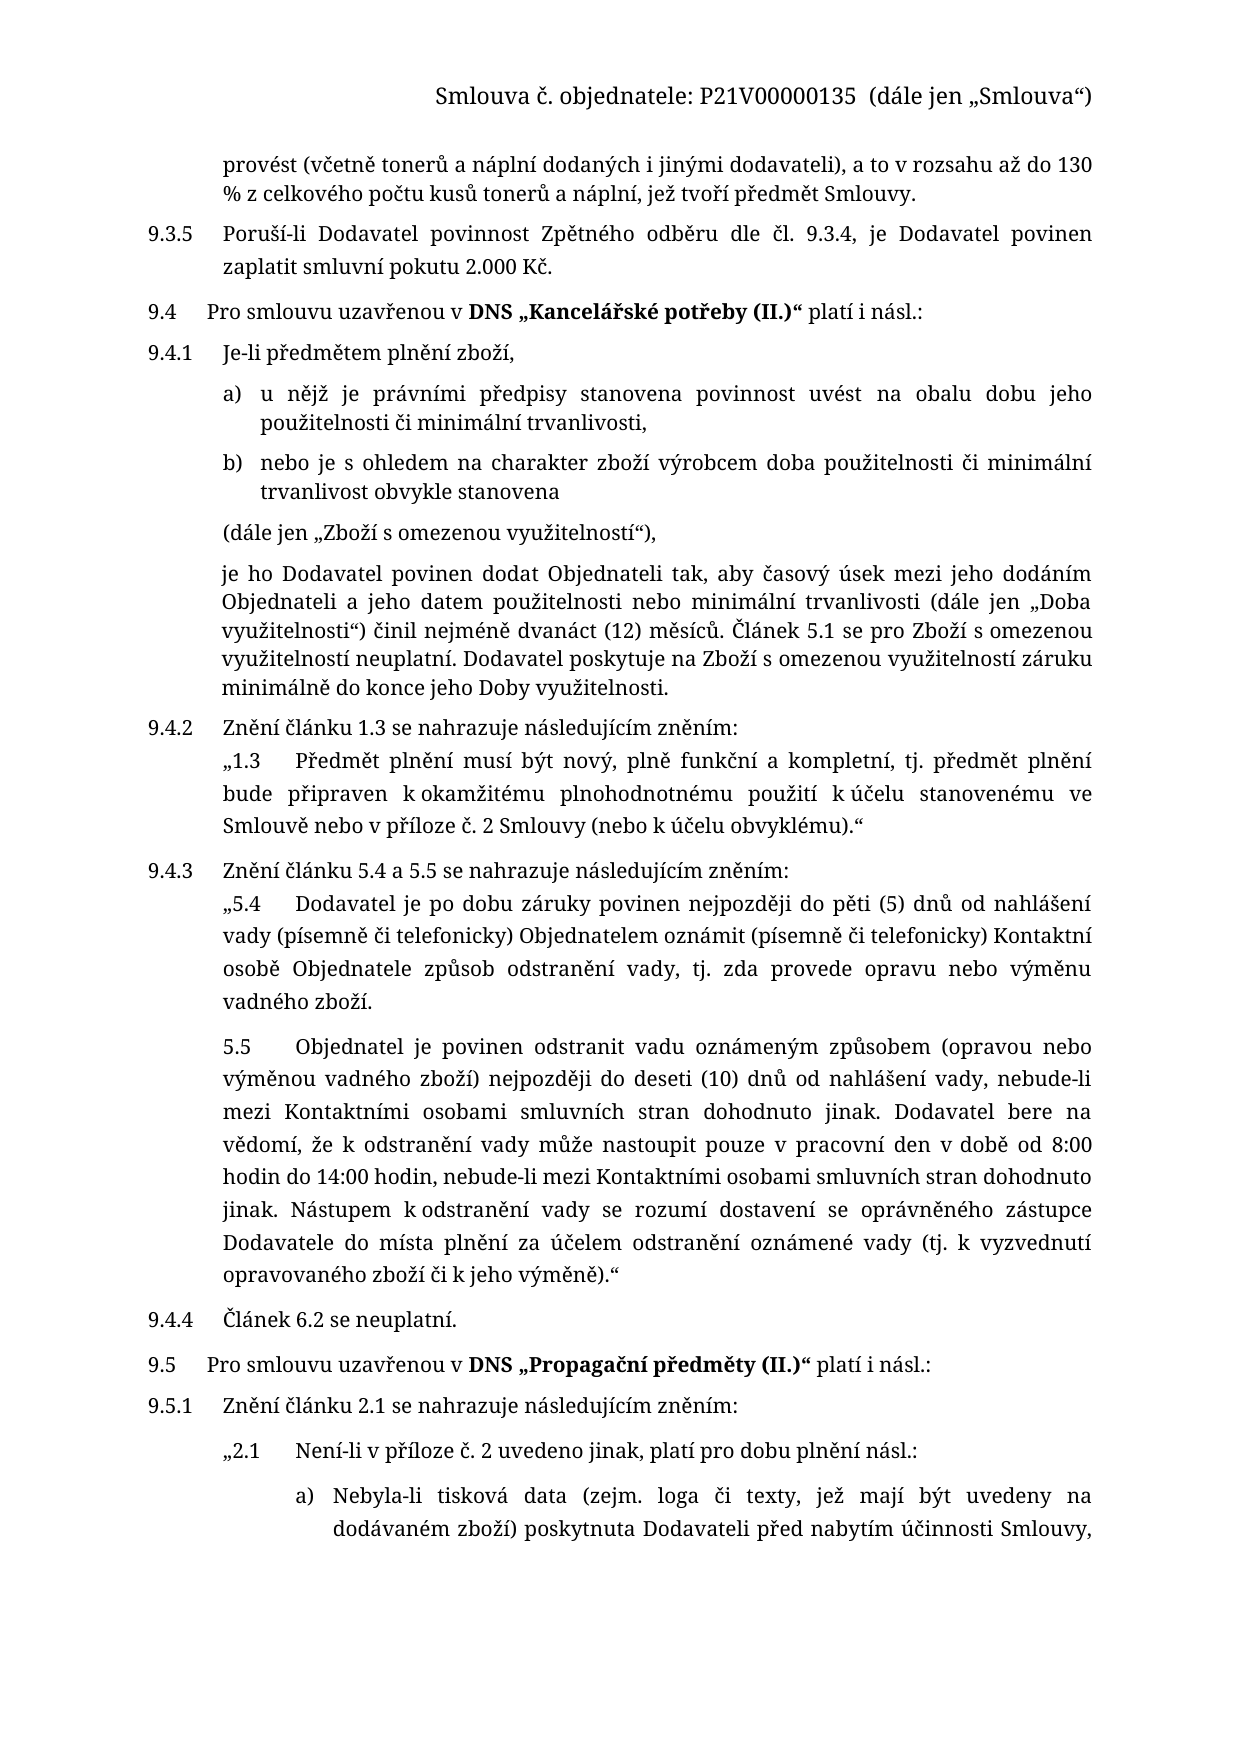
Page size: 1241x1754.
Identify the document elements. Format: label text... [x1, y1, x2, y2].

list Pro smlouvu uzavřenou v DNS „Kancelářské potřeby (II.)“ platí i násl.: [148, 297, 1093, 326]
list u nějž je právními předpisy stanovena povinnost uvést na obalu dobu jeho použitelnosti či minimální trvanlivosti, [223, 379, 1093, 436]
list Pro smlouvu uzavřenou v DNS „Propagační předměty (II.)“ platí i násl.: [148, 1350, 1093, 1379]
list Poruší-li Dodavatel povinnost Zpětného odběru dle čl. 9.3.4, je Dodavatel povinen zaplatit smluvní pokutu 2.000 Kč. [148, 219, 1093, 281]
list Je-li předmětem plnění zboží, [148, 338, 1093, 367]
list „1.3 Předmět plnění musí být nový, plně funkční a kompletní, tj. předmět plnění bude připraven k okamžitému plnohodnotnému použití k účelu stanovenému ve Smlouvě nebo v příloze č. 2 Smlouvy (nebo k účelu obvyklému).“ [223, 746, 1093, 840]
list 5.5 Objednatel je povinen odstranit vadu oznámeným způsobem (opravou nebo výměnou vadného zboží) nejpozději do deseti (10) dnů od nahlášení vady, nebude-li mezi Kontaktními osobami smluvních stran dohodnuto jinak. Dodavatel bere na vědomí, že k odstranění vady může nastoupit pouze v pracovní den v době od 8:00 hodin do 14:00 hodin, nebude-li mezi Kontaktními osobami smluvních stran dohodnuto jinak. Nástupem k odstranění vady se rozumí dostavení se oprávněného zástupce Dodavatele do místa plnění za účelem odstranění oznámené vady (tj. k vyzvednutí opravovaného zboží či k jeho výměně).“ [223, 1032, 1093, 1289]
list Znění článku 2.1 se nahrazuje následujícím zněním: [148, 1391, 1093, 1420]
list nebo je s ohledem na charakter zboží výrobcem doba použitelnosti či minimální trvanlivost obvykle stanovena [223, 448, 1093, 505]
list Článek 6.2 se neuplatní. [148, 1305, 1093, 1334]
list Znění článku 1.3 se nahrazuje následujícím zněním: [148, 713, 1093, 742]
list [295, 1482, 1093, 1543]
list „2.1 Není-li v příloze č. 2 uvedeno jinak, platí pro dobu plnění násl.: [223, 1436, 1093, 1465]
text je ho Dodavatel povinen dodat Objednateli tak, aby časový úsek mezi jeho dodáním Objednateli a jeho datem použitelnosti nebo minimální trvanlivosti (dále jen „Doba využitelnosti“) činil nejméně dvanáct (12) měsíců. Článek 5.1 se pro Zboží s omezenou využitelností neuplatní. Dodavatel poskytuje na Zboží s omezenou využitelností záruku minimálně do konce jeho Doby využitelnosti. [221, 559, 1093, 701]
text (dále jen „Zboží s omezenou využitelností“), [223, 518, 1093, 546]
list „5.4 Dodavatel je po dobu záruky povinen nejpozději do pěti (5) dnů od nahlášení vady (písemně či telefonicky) Objednatelem oznámit (písemně či telefonicky) Kontaktní osobě Objednatele způsob odstranění vady, tj. zda provede opravu nebo výměnu vadného zboží. [223, 889, 1093, 1015]
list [148, 150, 1093, 207]
list Znění článku 5.4 a 5.5 se nahrazuje následujícím zněním: [148, 856, 1093, 885]
